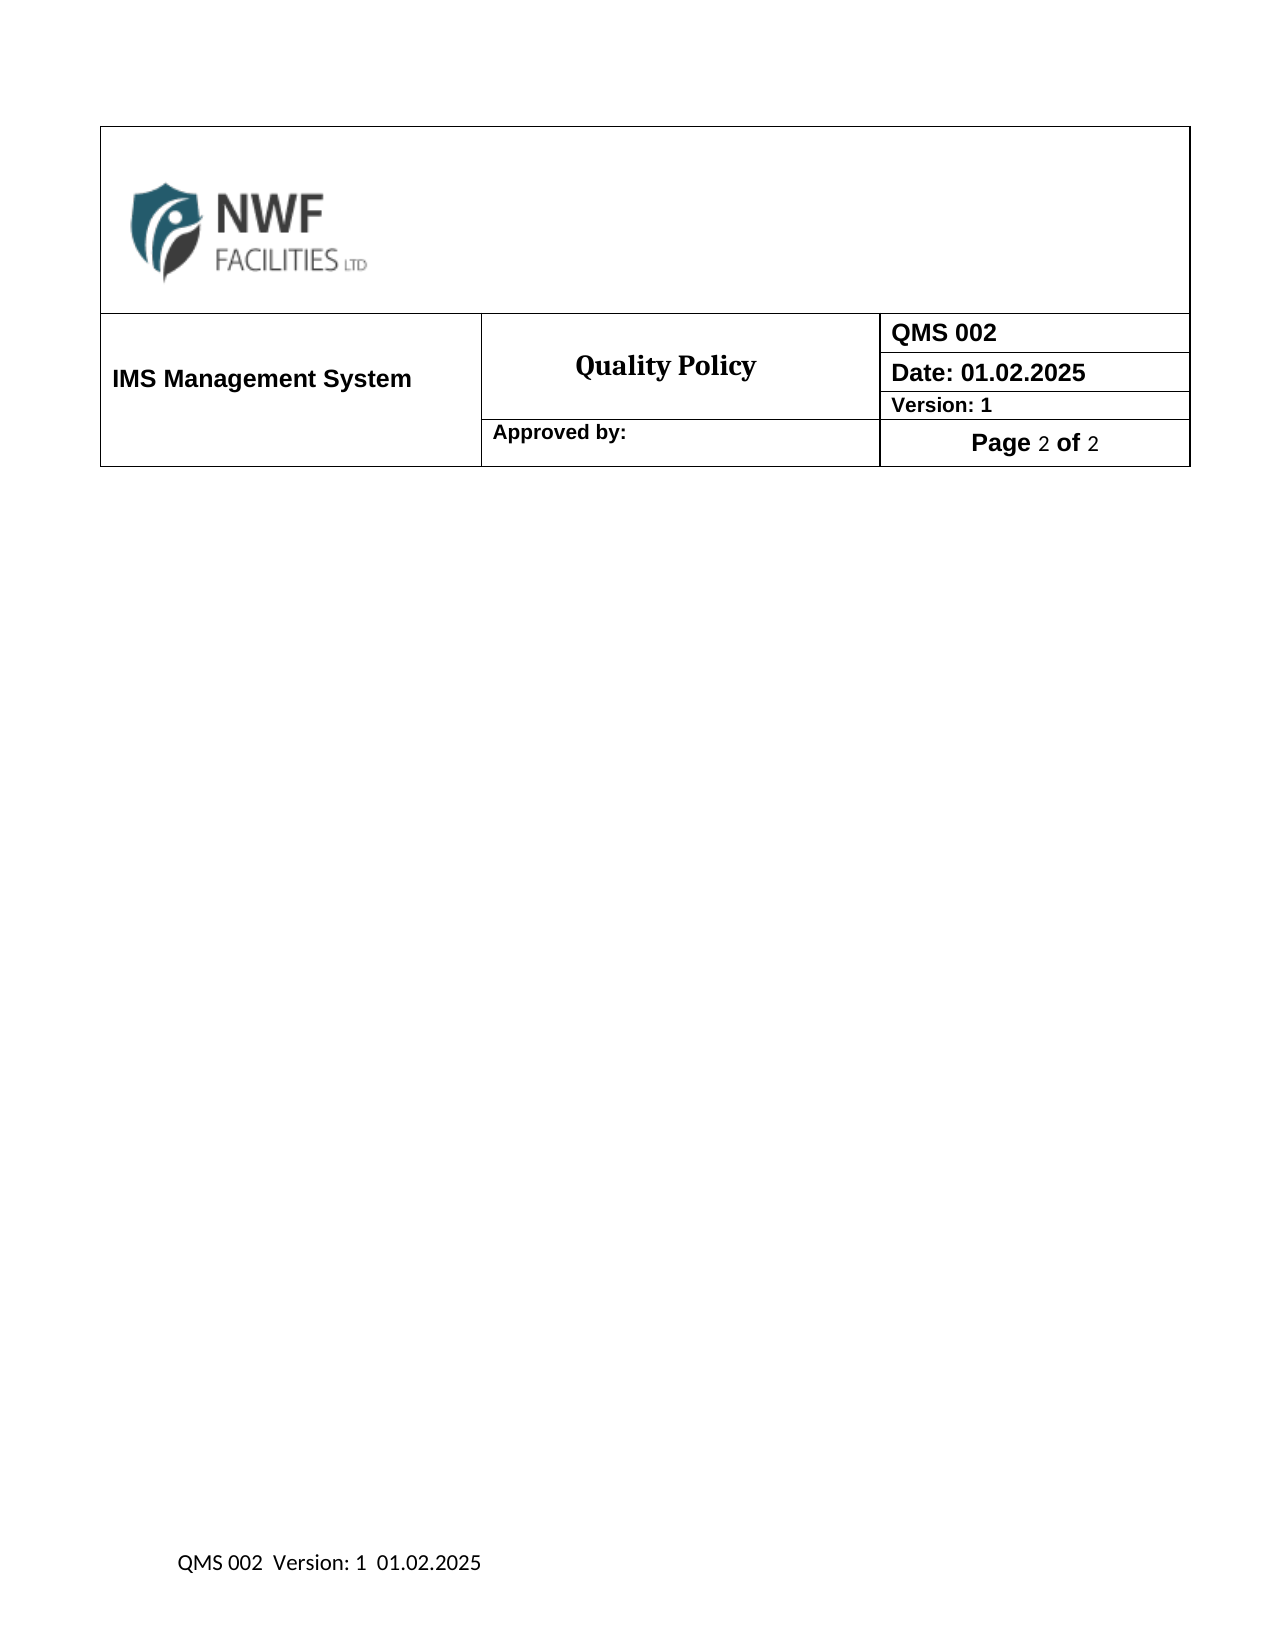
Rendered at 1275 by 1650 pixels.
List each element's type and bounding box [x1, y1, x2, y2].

picture [112, 155, 386, 313]
